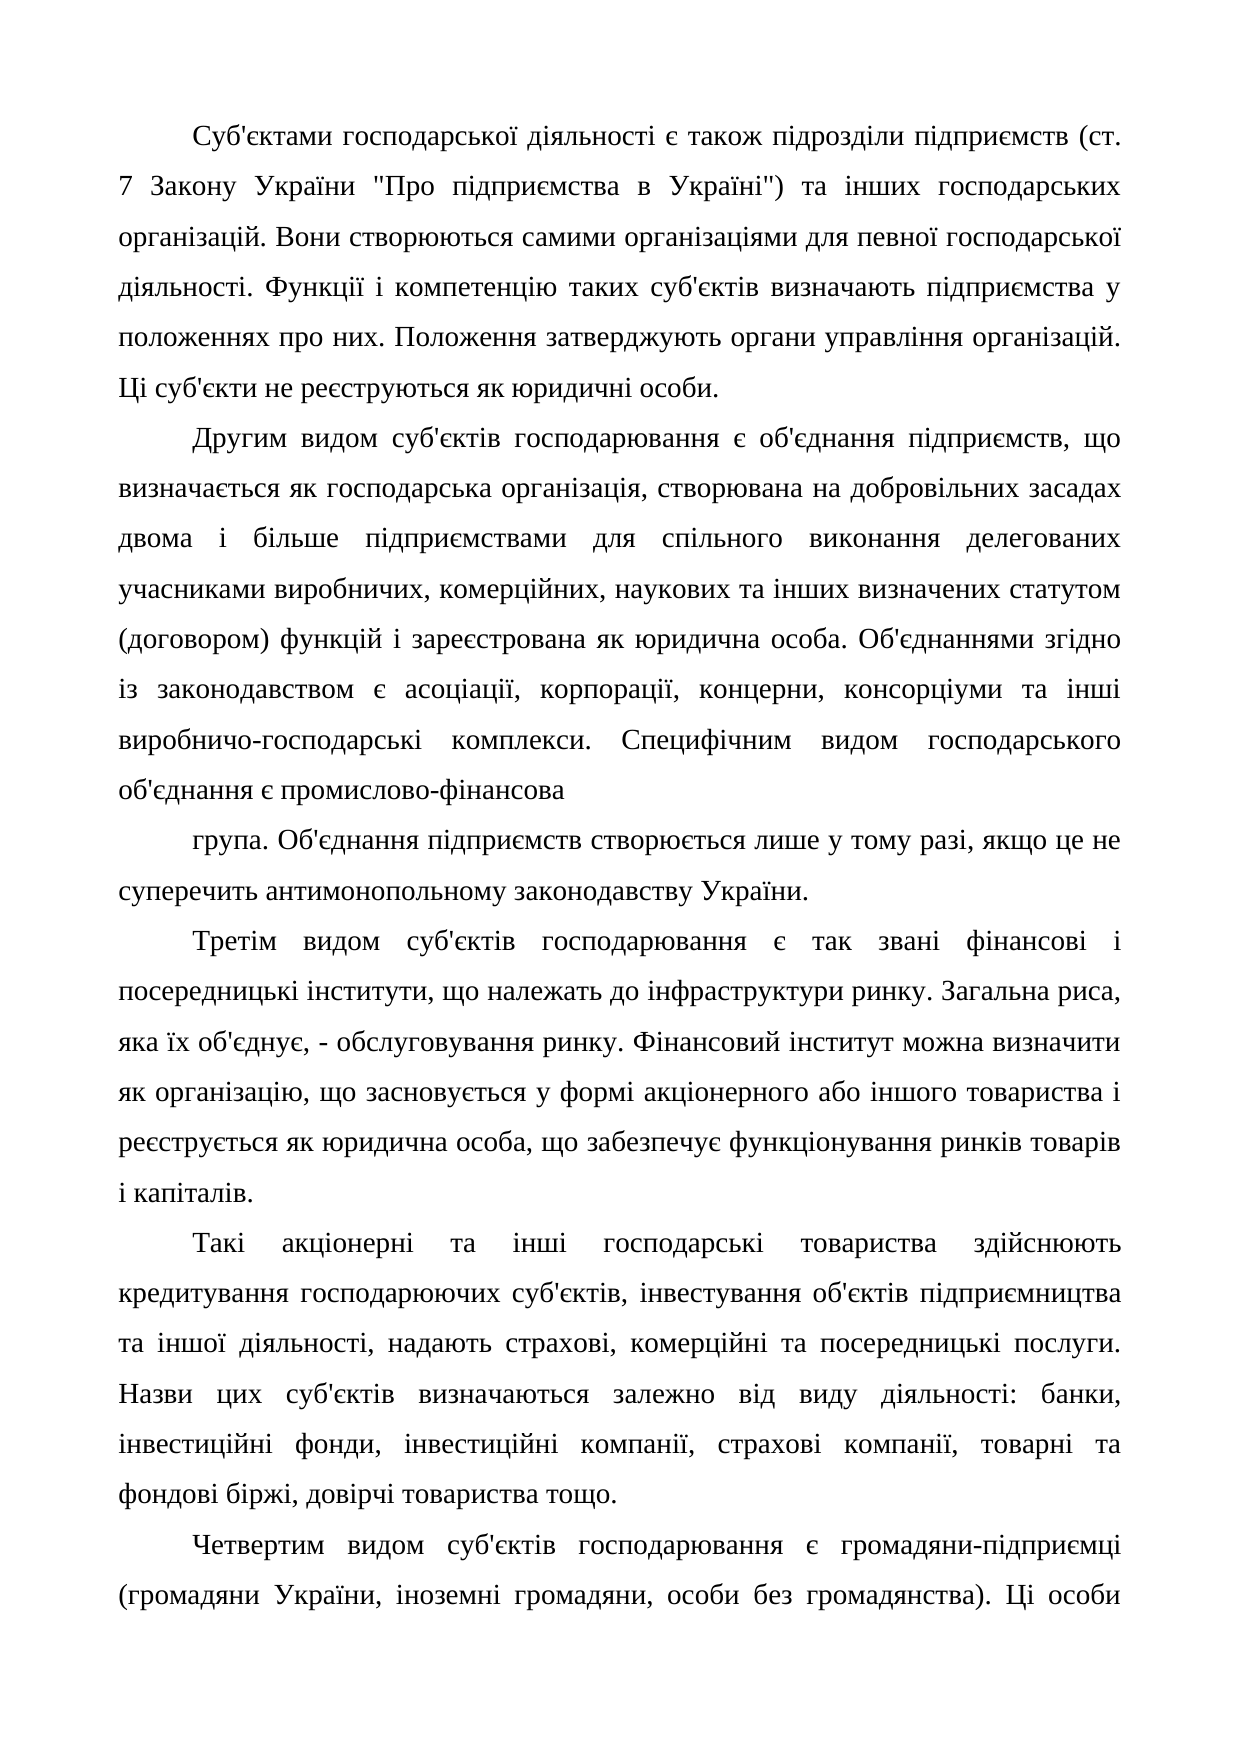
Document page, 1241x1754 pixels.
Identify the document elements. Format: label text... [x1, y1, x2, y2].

text Суб'єктами господарської діяльності є також підрозділи підприємств (ст. 7 Закону України "Про підприємства в Україні") та інших господарських організацій. Вони створюються самими організаціями для певної господарської діяльності. Функції і компетенцію таких суб'єктів визначають підприємства у положеннях про них. Положення затверджують органи управління організацій. Ці суб'єкти не реєструються як юридичні особи. [118, 118, 1122, 403]
text Третім видом суб'єктів господарювання є так звані фінансові і посередницькі інститути, що належать до інфраструктури ринку. Загальна риса, яка їх об'єднує, - обслуговування ринку. Фінансовий інститут можна визначити як організацію, що засновується у формі акціонерного або іншого товариства і реєструється як юридична особа, що забезпечує функціонування ринків товарів і капіталів. [118, 923, 1122, 1208]
text Другим видом суб'єктів господарювання є об'єднання підприємств, що визначається як господарська організація, створювана на добровільних засадах двома і більше підприємствами для спільного виконання делегованих учасниками виробничих, комерційних, наукових та інших визначених статутом (договором) функцій і зареєстрована як юридична особа. Об'єднаннями згідно із законодавством є асоціації, корпорації, концерни, консорціуми та інші виробничо-господарські комплекси. Специфічним видом господарського об'єднання є промислово-фінансова [118, 420, 1122, 806]
text Такі акціонерні та інші господарські товариства здійснюють кредитування господарюючих суб'єктів, інвестування об'єктів підприємництва та іншої діяльності, надають страхові, комерційні та посередницькі послуги. Назви цих суб'єктів визначаються залежно від виду діяльності: банки, інвестиційні фонди, інвестиційні компанії, страхові компанії, товарні та фондові біржі, довірчі товариства тощо. [118, 1225, 1122, 1510]
text група. Об'єднання підприємств створюється лише у тому разі, якщо це не суперечить антимонопольному законодавству України. [118, 822, 1122, 906]
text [118, 1527, 1122, 1611]
